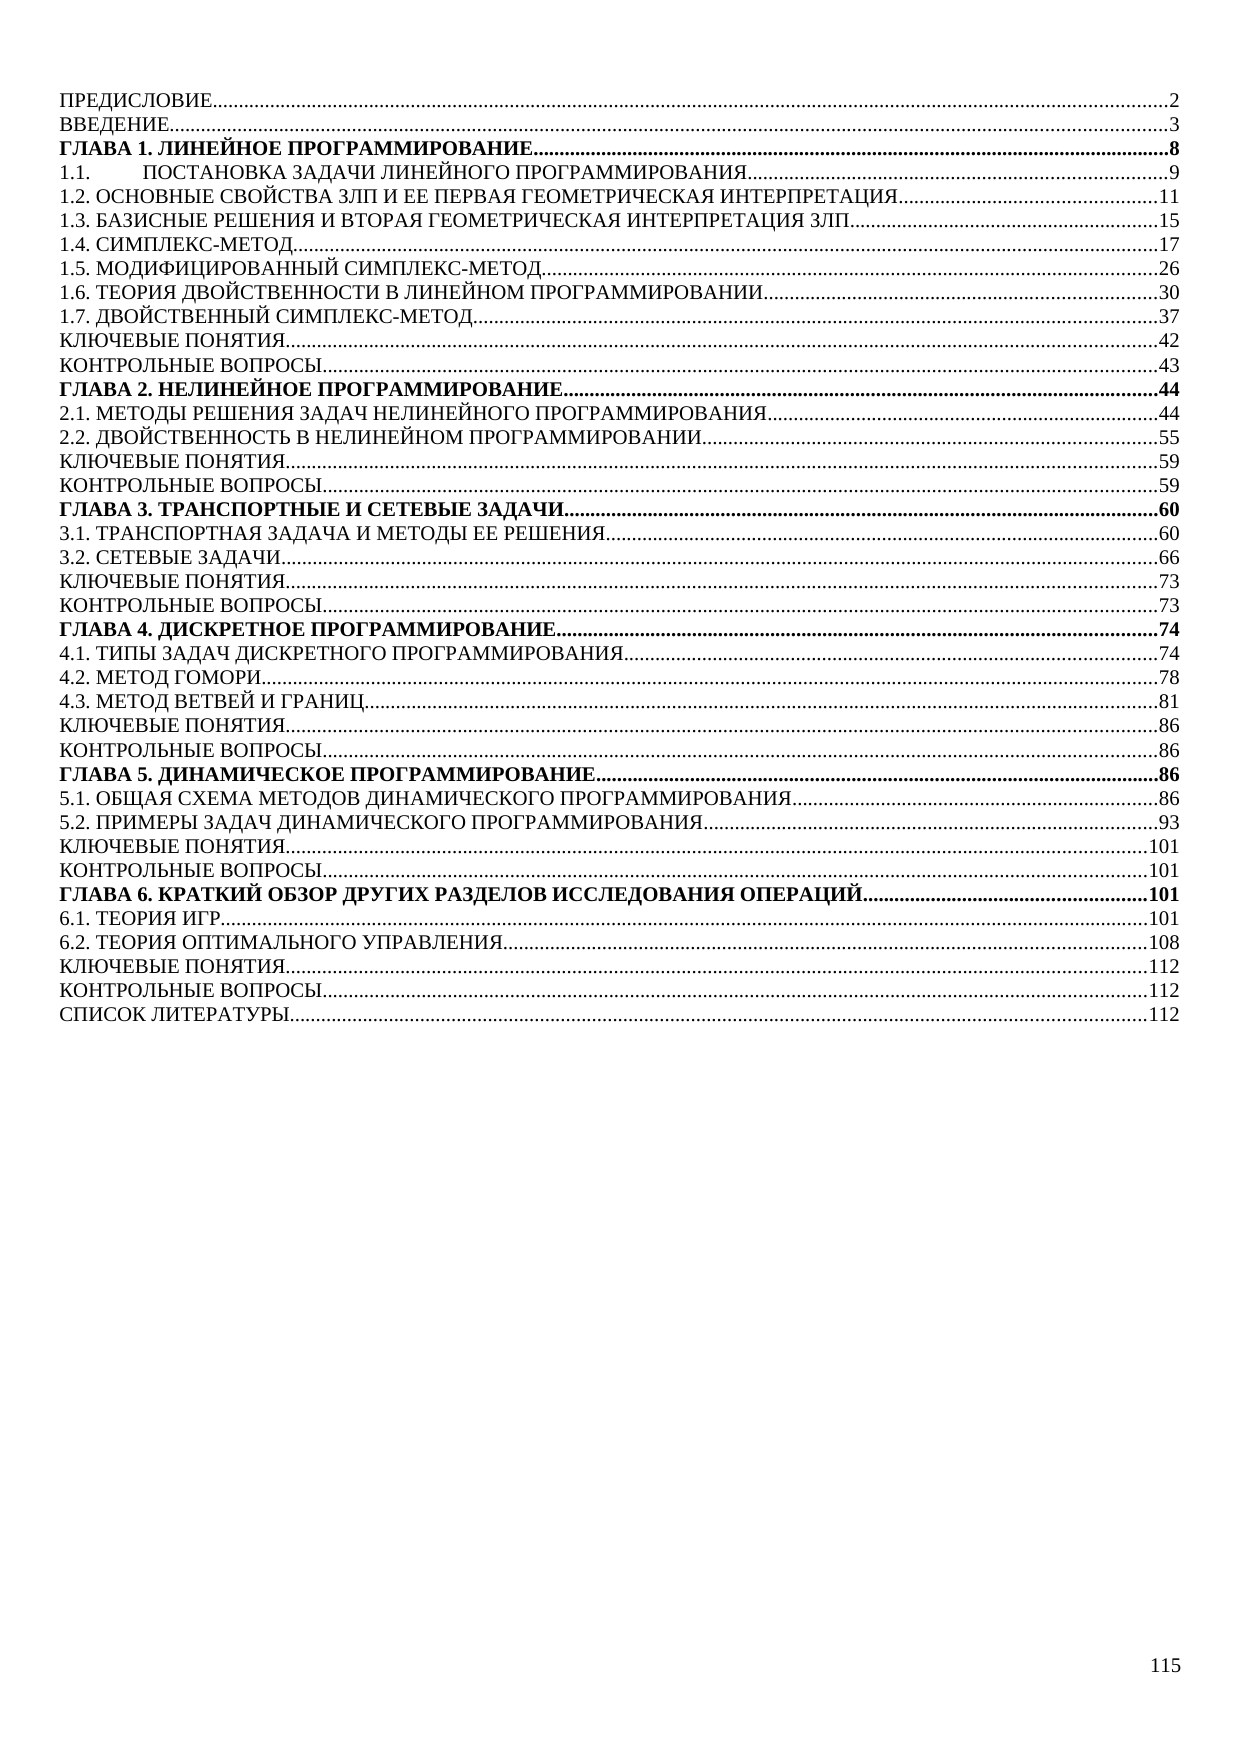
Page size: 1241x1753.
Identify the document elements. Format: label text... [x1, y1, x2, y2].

text КОНТРОЛЬНЫЕ ВОПРОСЫ 101 [59, 858, 1181, 882]
text 4.3. МЕТОД ВЕТВЕЙ И ГРАНИЦ 81 [59, 689, 1181, 713]
text КОНТРОЛЬНЫЕ ВОПРОСЫ 59 [59, 473, 1181, 497]
text 1.6. ТЕОРИЯ ДВОЙСТВЕННОСТИ В ЛИНЕЙНОМ ПРОГРАММИРОВАНИИ 30 [59, 280, 1181, 304]
text ГЛАВА 2. НЕЛИНЕЙНОЕ ПРОГРАММИРОВАНИЕ 44 [59, 377, 1181, 401]
text 4.2. МЕТОД ГОМОРИ 78 [59, 665, 1181, 689]
text ГЛАВА 4. ДИСКРЕТНОЕ ПРОГРАММИРОВАНИЕ 74 [59, 617, 1181, 641]
text КЛЮЧЕВЫЕ ПОНЯТИЯ 59 [59, 449, 1181, 473]
text 1.1. ПОСТАНОВКА ЗАДАЧИ ЛИНЕЙНОГО ПРОГРАММИРОВАНИЯ 9 [59, 160, 1181, 184]
text ГЛАВА 3. ТРАНСПОРТНЫЕ И СЕТЕВЫЕ ЗАДАЧИ 60 [59, 497, 1181, 521]
text 1.7. ДВОЙСТВЕННЫЙ СИМПЛЕКС-МЕТОД 37 [59, 304, 1181, 328]
text 4.1. ТИПЫ ЗАДАЧ ДИСКРЕТНОГО ПРОГРАММИРОВАНИЯ 74 [59, 641, 1181, 665]
text КОНТРОЛЬНЫЕ ВОПРОСЫ 73 [59, 593, 1181, 617]
text КОНТРОЛЬНЫЕ ВОПРОСЫ 43 [59, 352, 1181, 377]
text 2.1. МЕТОДЫ РЕШЕНИЯ ЗАДАЧ НЕЛИНЕЙНОГО ПРОГРАММИРОВАНИЯ 44 [59, 401, 1181, 425]
text 1.3. БАЗИСНЫЕ РЕШЕНИЯ И ВТОРАЯ ГЕОМЕТРИЧЕСКАЯ ИНТЕРПРЕТАЦИЯ ЗЛП 15 [59, 208, 1181, 232]
text КЛЮЧЕВЫЕ ПОНЯТИЯ 112 [59, 954, 1181, 978]
text 1.5. МОДИФИЦИРОВАННЫЙ СИМПЛЕКС-МЕТОД 26 [59, 256, 1181, 280]
text КОНТРОЛЬНЫЕ ВОПРОСЫ 86 [59, 737, 1181, 762]
text 6.1. ТЕОРИЯ ИГР 101 [59, 906, 1181, 930]
text КЛЮЧЕВЫЕ ПОНЯТИЯ 42 [59, 328, 1181, 352]
text 1.4. СИМПЛЕКС-МЕТОД 17 [59, 232, 1181, 256]
text ГЛАВА 6. КРАТКИЙ ОБЗОР ДРУГИХ РАЗДЕЛОВ ИССЛЕДОВАНИЯ ОПЕРАЦИЙ 101 [59, 882, 1181, 906]
text КЛЮЧЕВЫЕ ПОНЯТИЯ 86 [59, 713, 1181, 737]
text СПИСОК ЛИТЕРАТУРЫ 112 [59, 1002, 1181, 1026]
text 2.2. ДВОЙСТВЕННОСТЬ В НЕЛИНЕЙНОМ ПРОГРАММИРОВАНИИ 55 [59, 425, 1181, 449]
text КЛЮЧЕВЫЕ ПОНЯТИЯ 73 [59, 569, 1181, 593]
text ГЛАВА 5. ДИНАМИЧЕСКОЕ ПРОГРАММИРОВАНИЕ 86 [59, 762, 1181, 786]
text ГЛАВА 1. ЛИНЕЙНОЕ ПРОГРАММИРОВАНИЕ 8 [59, 136, 1181, 160]
text ВВЕДЕНИЕ 3 [59, 112, 1181, 136]
text 5.2. ПРИМЕРЫ ЗАДАЧ ДИНАМИЧЕСКОГО ПРОГРАММИРОВАНИЯ 93 [59, 810, 1181, 834]
text КОНТРОЛЬНЫЕ ВОПРОСЫ 112 [59, 978, 1181, 1002]
text КЛЮЧЕВЫЕ ПОНЯТИЯ 101 [59, 834, 1181, 858]
text 1.2. ОСНОВНЫЕ СВОЙСТВА ЗЛП И ЕЕ ПЕРВАЯ ГЕОМЕТРИЧЕСКАЯ ИНТЕРПРЕТАЦИЯ 11 [59, 184, 1181, 208]
text 3.1. ТРАНСПОРТНАЯ ЗАДАЧА И МЕТОДЫ ЕЕ РЕШЕНИЯ 60 [59, 521, 1181, 545]
text ПРЕДИСЛОВИЕ 2 [59, 88, 1181, 112]
text 6.2. ТЕОРИЯ ОПТИМАЛЬНОГО УПРАВЛЕНИЯ 108 [59, 930, 1181, 954]
text 5.1. ОБЩАЯ СХЕМА МЕТОДОВ ДИНАМИЧЕСКОГО ПРОГРАММИРОВАНИЯ 86 [59, 786, 1181, 810]
text 3.2. СЕТЕВЫЕ ЗАДАЧИ 66 [59, 545, 1181, 569]
